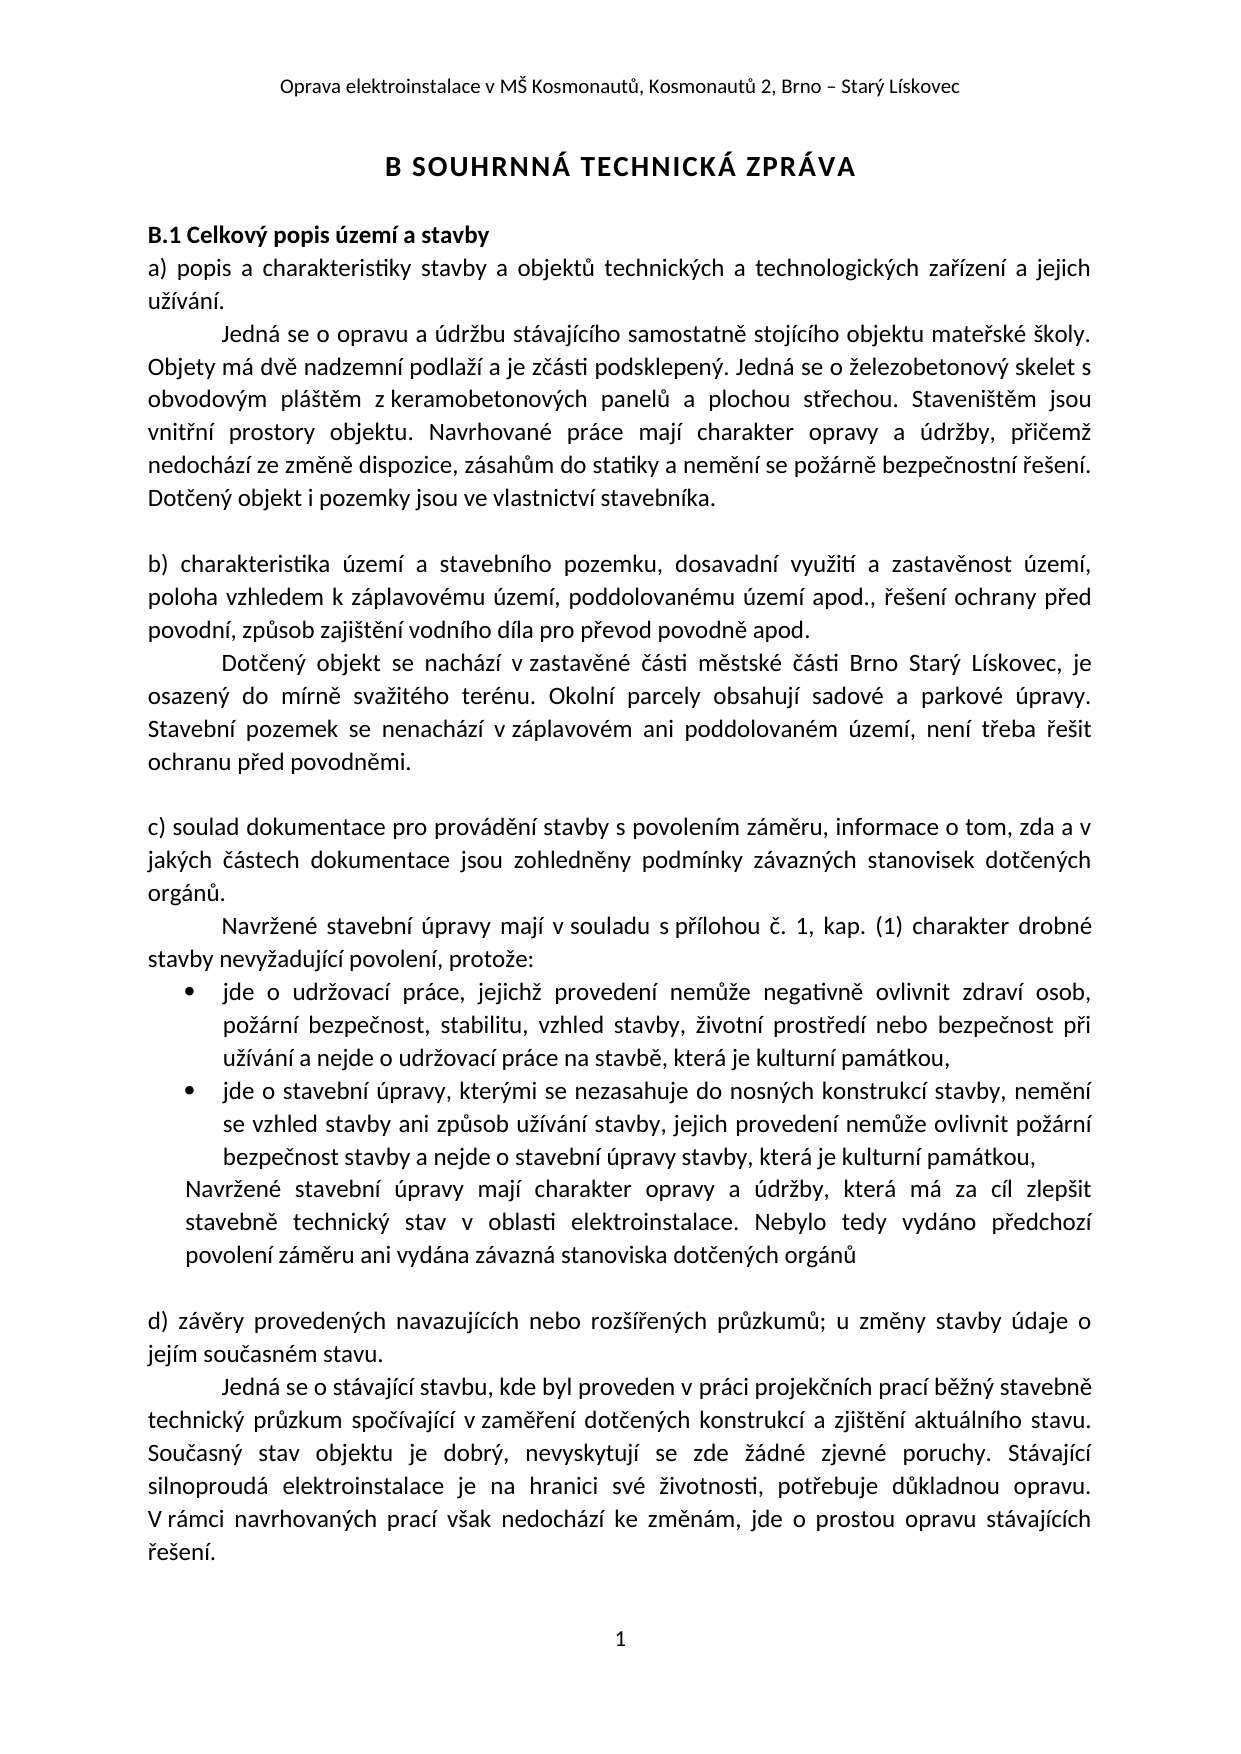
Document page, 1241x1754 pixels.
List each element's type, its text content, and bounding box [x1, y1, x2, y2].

text B.1 Celkový popis území a stavby [148, 219, 1093, 249]
list jde o udržovací práce, jejichž provedení nemůže negativně ovlivnit zdraví osob, požární bezpečnost, stabilitu, vzhled stavby, životní prostředí nebo bezpečnost při užívání a nejde o udržovací práce na stavbě, která je kulturní památkou, [185, 976, 1093, 1072]
text Navržené stavební úpravy mají charakter opravy a údržby, která má za cíl zlepšit stavebně technický stav v oblasti elektroinstalace. Nebylo tedy vydáno předchozí povolení záměru ani vydána závazná stanoviska dotčených orgánů [185, 1173, 1093, 1270]
text Jedná se o stávající stavbu, kde byl proveden v práci projekčních prací běžný stavebně technický průzkum spočívající v zaměření dotčených konstrukcí a zjištění aktuálního stavu. Současný stav objektu je dobrý, nevyskytují se zde žádné zjevné poruchy. Stávající silnoproudá elektroinstalace je na hranici své životnosti, potřebuje důkladnou opravu. V rámci navrhovaných prací však nedochází ke změnám, jde o prostou opravu stávajících řešení. [148, 1371, 1093, 1566]
text d) závěry provedených navazujících nebo rozšířených průzkumů; u změny stavby údaje o jejím současném stavu. [148, 1305, 1093, 1369]
text B Souhrnná technická zpráva [148, 148, 1093, 183]
text b) charakteristika území a stavebního pozemku, dosavadní využití a zastavěnost území, poloha vzhledem k záplavovému území, poddolovanému území apod., řešení ochrany před povodní, způsob zajištění vodního díla pro převod povodně apod. [148, 548, 1093, 644]
text a) popis a charakteristiky stavby a objektů technických a technologických zařízení a jejich užívání. [148, 252, 1093, 315]
text Jedná se o opravu a údržbu stávajícího samostatně stojícího objektu mateřské školy. Objety má dvě nadzemní podlaží a je zčásti podsklepený. Jedná se o železobetonový skelet s obvodovým pláštěm z keramobetonových panelů a plochou střechou. Staveništěm jsou vnitřní prostory objektu. Navrhované práce mají charakter opravy a údržby, přičemž nedochází ze změně dispozice, zásahům do statiky a nemění se požárně bezpečnostní řešení. Dotčený objekt i pozemky jsou ve vlastnictví stavebníka. [148, 318, 1093, 513]
text c) soulad dokumentace pro provádění stavby s povolením záměru, informace o tom, zda a v jakých částech dokumentace jsou zohledněny podmínky závazných stanovisek dotčených orgánů. [148, 811, 1093, 908]
text Dotčený objekt se nachází v zastavěné části městské části Brno Starý Lískovec, je osazený do mírně svažitého terénu. Okolní parcely obsahují sadové a parkové úpravy. Stavební pozemek se nenachází v záplavovém ani poddolovaném území, není třeba řešit ochranu před povodněmi. [148, 647, 1093, 776]
list jde o stavební úpravy, kterými se nezasahuje do nosných konstrukcí stavby, nemění se vzhled stavby ani způsob užívání stavby, jejich provedení nemůže ovlivnit požární bezpečnost stavby a nejde o stavební úpravy stavby, která je kulturní památkou, [185, 1075, 1093, 1171]
text Navržené stavební úpravy mají v souladu s přílohou č. 1, kap. (1) charakter drobné stavby nevyžadující povolení, protože: [148, 910, 1093, 974]
